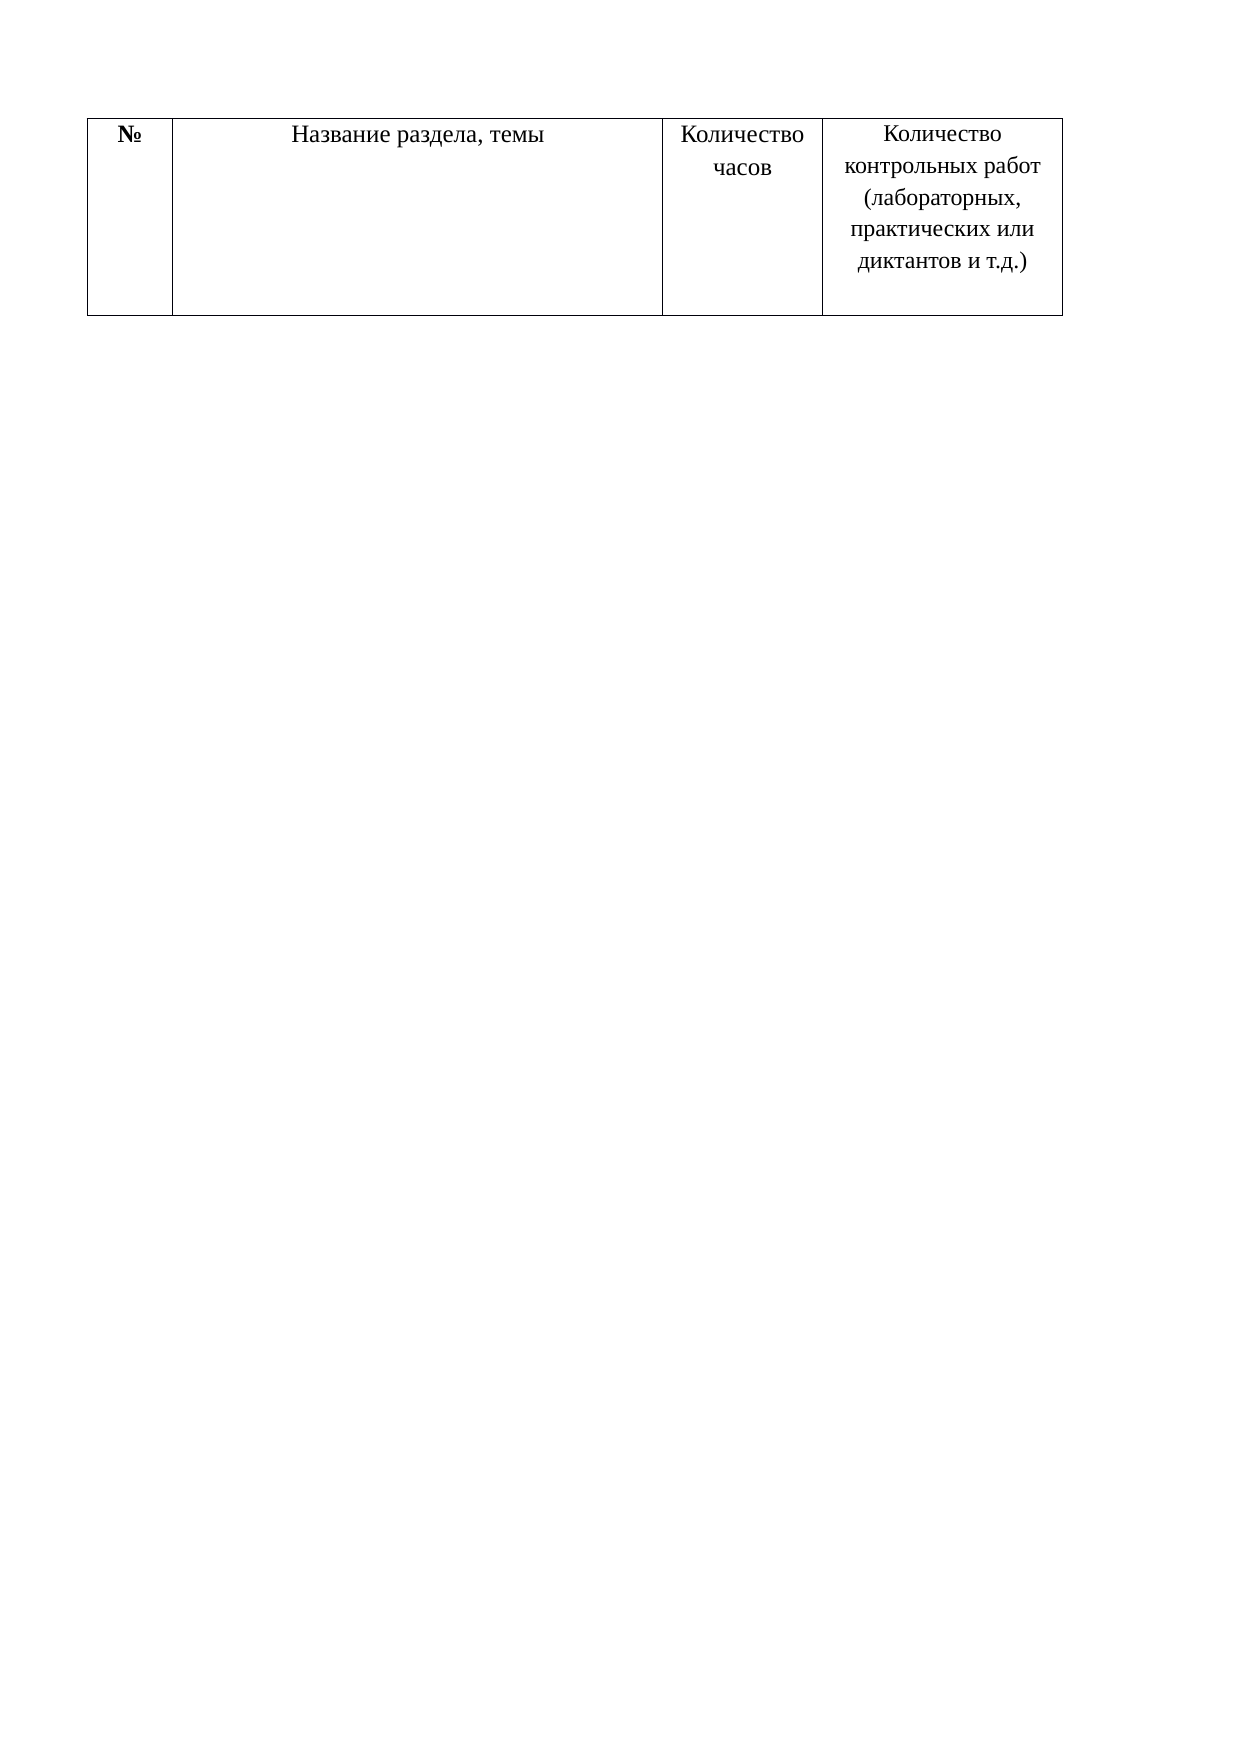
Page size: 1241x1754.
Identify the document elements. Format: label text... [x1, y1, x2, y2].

table_header № [88, 119, 172, 315]
table_header Количество контрольных работ (лабораторных, практических или диктантов и т.д.) [823, 119, 1062, 278]
table_cell [823, 278, 1062, 315]
table_header Название раздела, темы [173, 119, 662, 315]
table_header Количество часов [663, 119, 822, 315]
